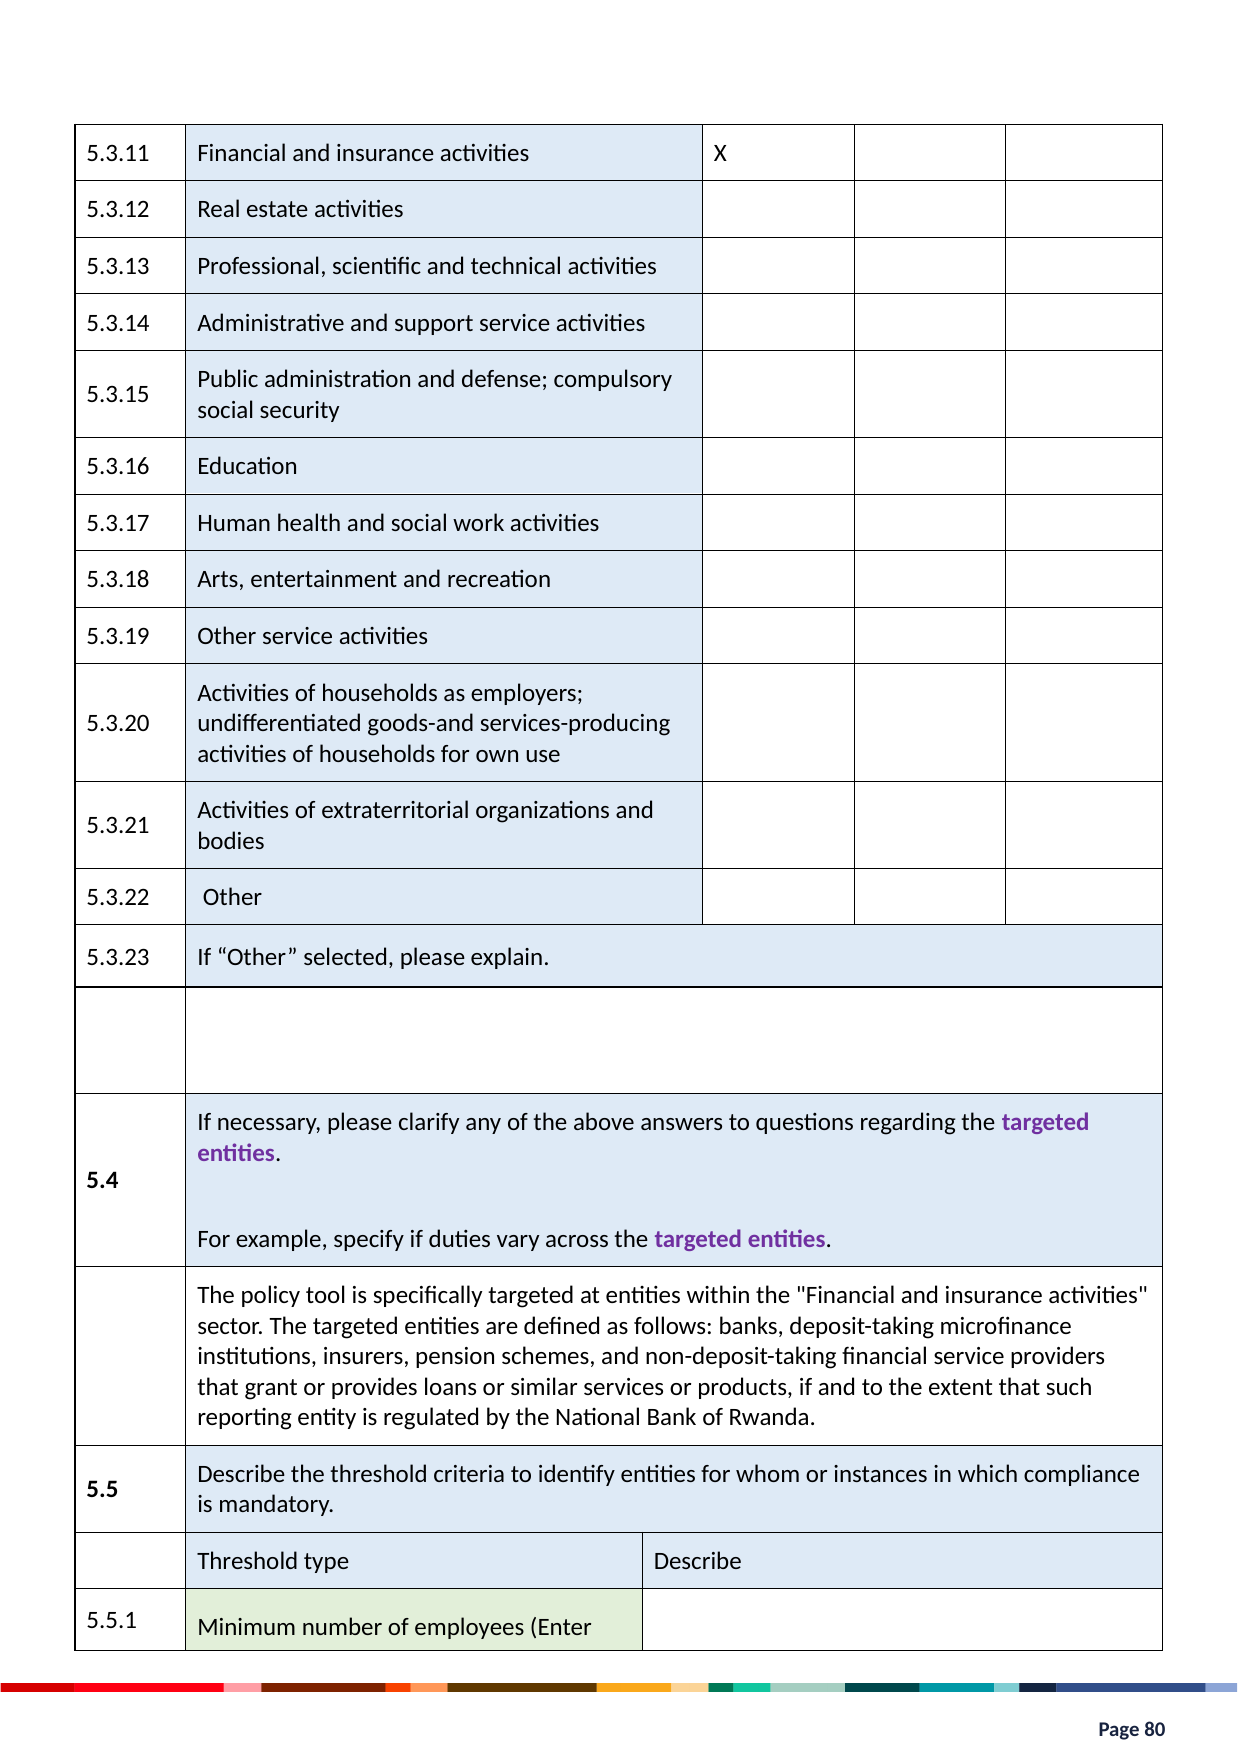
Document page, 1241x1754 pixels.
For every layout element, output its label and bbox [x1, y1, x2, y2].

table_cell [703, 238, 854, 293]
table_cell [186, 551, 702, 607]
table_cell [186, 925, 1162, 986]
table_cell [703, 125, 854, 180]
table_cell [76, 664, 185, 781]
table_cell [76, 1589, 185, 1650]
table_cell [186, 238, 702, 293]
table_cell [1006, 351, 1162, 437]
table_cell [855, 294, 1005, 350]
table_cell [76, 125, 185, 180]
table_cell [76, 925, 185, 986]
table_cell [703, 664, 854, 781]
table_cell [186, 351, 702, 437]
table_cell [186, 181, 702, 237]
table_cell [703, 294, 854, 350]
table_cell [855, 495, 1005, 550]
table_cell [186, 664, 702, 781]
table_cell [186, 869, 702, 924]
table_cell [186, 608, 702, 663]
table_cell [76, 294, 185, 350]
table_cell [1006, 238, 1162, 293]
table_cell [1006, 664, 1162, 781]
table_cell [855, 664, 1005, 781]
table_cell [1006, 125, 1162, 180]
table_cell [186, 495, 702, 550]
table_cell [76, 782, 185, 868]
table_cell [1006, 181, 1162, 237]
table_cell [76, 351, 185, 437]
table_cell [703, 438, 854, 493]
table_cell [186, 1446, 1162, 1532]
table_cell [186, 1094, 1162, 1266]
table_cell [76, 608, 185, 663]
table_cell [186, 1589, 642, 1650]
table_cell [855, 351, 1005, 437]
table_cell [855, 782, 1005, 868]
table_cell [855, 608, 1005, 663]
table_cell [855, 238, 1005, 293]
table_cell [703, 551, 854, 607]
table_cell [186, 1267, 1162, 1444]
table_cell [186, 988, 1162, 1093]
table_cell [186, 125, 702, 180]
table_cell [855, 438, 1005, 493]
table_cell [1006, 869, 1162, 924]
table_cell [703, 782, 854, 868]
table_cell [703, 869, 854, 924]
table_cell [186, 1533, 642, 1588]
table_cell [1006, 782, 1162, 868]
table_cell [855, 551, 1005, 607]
picture [0, 1683, 1236, 1692]
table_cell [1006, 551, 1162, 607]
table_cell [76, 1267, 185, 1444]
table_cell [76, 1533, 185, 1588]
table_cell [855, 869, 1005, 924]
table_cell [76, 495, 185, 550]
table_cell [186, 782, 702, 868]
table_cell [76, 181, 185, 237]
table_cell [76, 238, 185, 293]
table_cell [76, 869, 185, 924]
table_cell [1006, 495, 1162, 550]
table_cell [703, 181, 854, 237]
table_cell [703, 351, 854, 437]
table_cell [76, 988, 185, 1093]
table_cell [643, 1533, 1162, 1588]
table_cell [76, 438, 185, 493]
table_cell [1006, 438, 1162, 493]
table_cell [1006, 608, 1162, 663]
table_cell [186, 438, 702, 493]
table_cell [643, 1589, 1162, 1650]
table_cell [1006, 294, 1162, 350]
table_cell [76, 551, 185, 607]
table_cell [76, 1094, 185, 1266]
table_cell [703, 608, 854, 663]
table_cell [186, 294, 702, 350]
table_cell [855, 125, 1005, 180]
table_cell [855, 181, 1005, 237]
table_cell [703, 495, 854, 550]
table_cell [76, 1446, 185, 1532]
